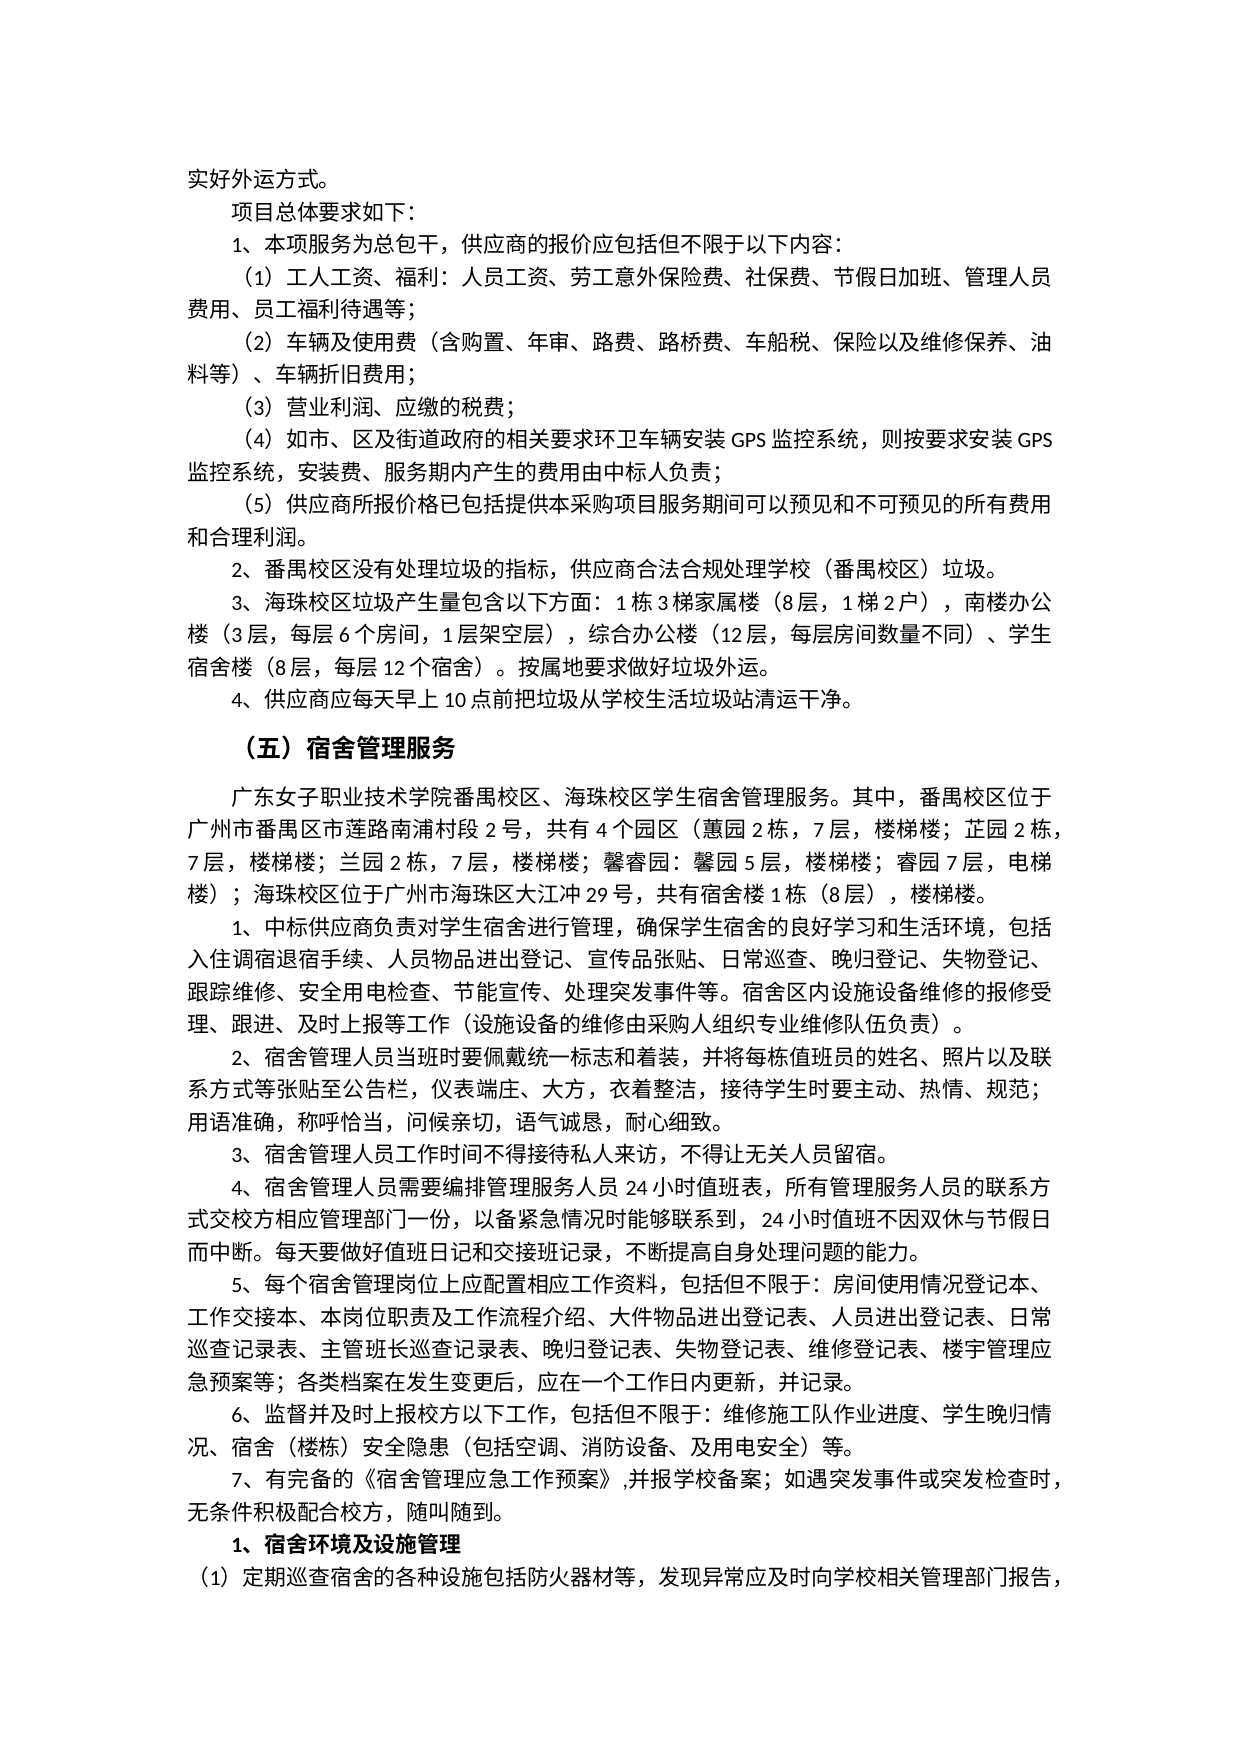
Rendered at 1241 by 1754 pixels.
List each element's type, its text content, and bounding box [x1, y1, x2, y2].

text 5、每个宿舍管理岗位上应配置相应工作资料，包括但不限于：房间使用情况登记本、工作交接本、本岗位职责及工作流程介绍、大件物品进出登记表、人员进出登记表、日常巡查记录表、主管班长巡查记录表、晚归登记表、失物登记表、维修登记表、楼宇管理应急预案等；各类档案在发生变更后，应在一个工作日内更新，并记录。 [187, 1267, 1053, 1397]
text 7、有完备的《宿舍管理应急工作预案》,并报学校备案；如遇突发事件或突发检查时，无条件积极配合校方，随叫随到。 [187, 1462, 1053, 1527]
text （3）营业利润、应缴的税费； [187, 389, 1053, 422]
text 3、宿舍管理人员工作时间不得接待私人来访，不得让无关人员留宿。 [187, 1137, 1053, 1169]
text 4、宿舍管理人员需要编排管理服务人员24小时值班表，所有管理服务人员的联系方式交校方相应管理部门一份，以备紧急情况时能够联系到，24小时值班不因双休与节假日而中断。每天要做好值班日记和交接班记录，不断提高自身处理问题的能力。 [187, 1169, 1053, 1267]
text （5）供应商所报价格已包括提供本采购项目服务期间可以预见和不可预见的所有费用和合理利润。 [187, 487, 1053, 552]
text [187, 162, 1053, 194]
text （五）宿舍管理服务 [187, 714, 1053, 779]
text （4）如市、区及街道政府的相关要求环卫车辆安装GPS 监控系统，则按要求安装GPS 监控系统，安装费、服务期内产生的费用由中标人负责； [187, 422, 1053, 487]
text 项目总体要求如下： [187, 194, 1053, 227]
text （1）工人工资、福利：人员工资、劳工意外保险费、社保费、节假日加班、管理人员费用、员工福利待遇等； [187, 259, 1053, 324]
text 1、宿舍环境及设施管理 [187, 1527, 1053, 1559]
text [187, 1559, 1053, 1592]
text 2、宿舍管理人员当班时要佩戴统一标志和着装，并将每栋值班员的姓名、照片以及联系方式等张贴至公告栏，仪表端庄、大方，衣着整洁，接待学生时要主动、热情、规范；用语准确，称呼恰当，问候亲切，语气诚恳，耐心细致。 [187, 1039, 1053, 1137]
text 3、海珠校区垃圾产生量包含以下方面：1栋3梯家属楼（8层，1梯2户），南楼办公楼（3层，每层6个房间，1层架空层），综合办公楼（12层，每层房间数量不同）、学生宿舍楼（8层，每层12个宿舍）。按属地要求做好垃圾外运。 [187, 584, 1053, 682]
text 4、供应商应每天早上10点前把垃圾从学校生活垃圾站清运干净。 [187, 682, 1053, 714]
text 1、本项服务为总包干，供应商的报价应包括但不限于以下内容： [187, 227, 1053, 259]
text 2、番禺校区没有处理垃圾的指标，供应商合法合规处理学校（番禺校区）垃圾。 [187, 552, 1053, 584]
text 1、中标供应商负责对学生宿舍进行管理，确保学生宿舍的良好学习和生活环境，包括入住调宿退宿手续、人员物品进出登记、宣传品张贴、日常巡查、晚归登记、失物登记、跟踪维修、安全用电检查、节能宣传、处理突发事件等。宿舍区内设施设备维修的报修受理、跟进、及时上报等工作（设施设备的维修由采购人组织专业维修队伍负责）。 [187, 909, 1053, 1039]
text （2）车辆及使用费（含购置、年审、路费、路桥费、车船税、保险以及维修保养、油料等）、车辆折旧费用； [187, 324, 1053, 389]
text 广东女子职业技术学院番禺校区、海珠校区学生宿舍管理服务。其中，番禺校区位于广州市番禺区市莲路南浦村段2号，共有4个园区（蕙园2栋，7层，楼梯楼；芷园2栋，7层，楼梯楼；兰园2栋，7层，楼梯楼；馨睿园：馨园5层，楼梯楼；睿园7层，电梯楼）；海珠校区位于广州市海珠区大江冲29号，共有宿舍楼1栋（8层），楼梯楼。 [187, 779, 1053, 909]
text 6、监督并及时上报校方以下工作，包括但不限于：维修施工队作业进度、学生晚归情况、宿舍（楼栋）安全隐患（包括空调、消防设备、及用电安全）等。 [187, 1397, 1053, 1462]
